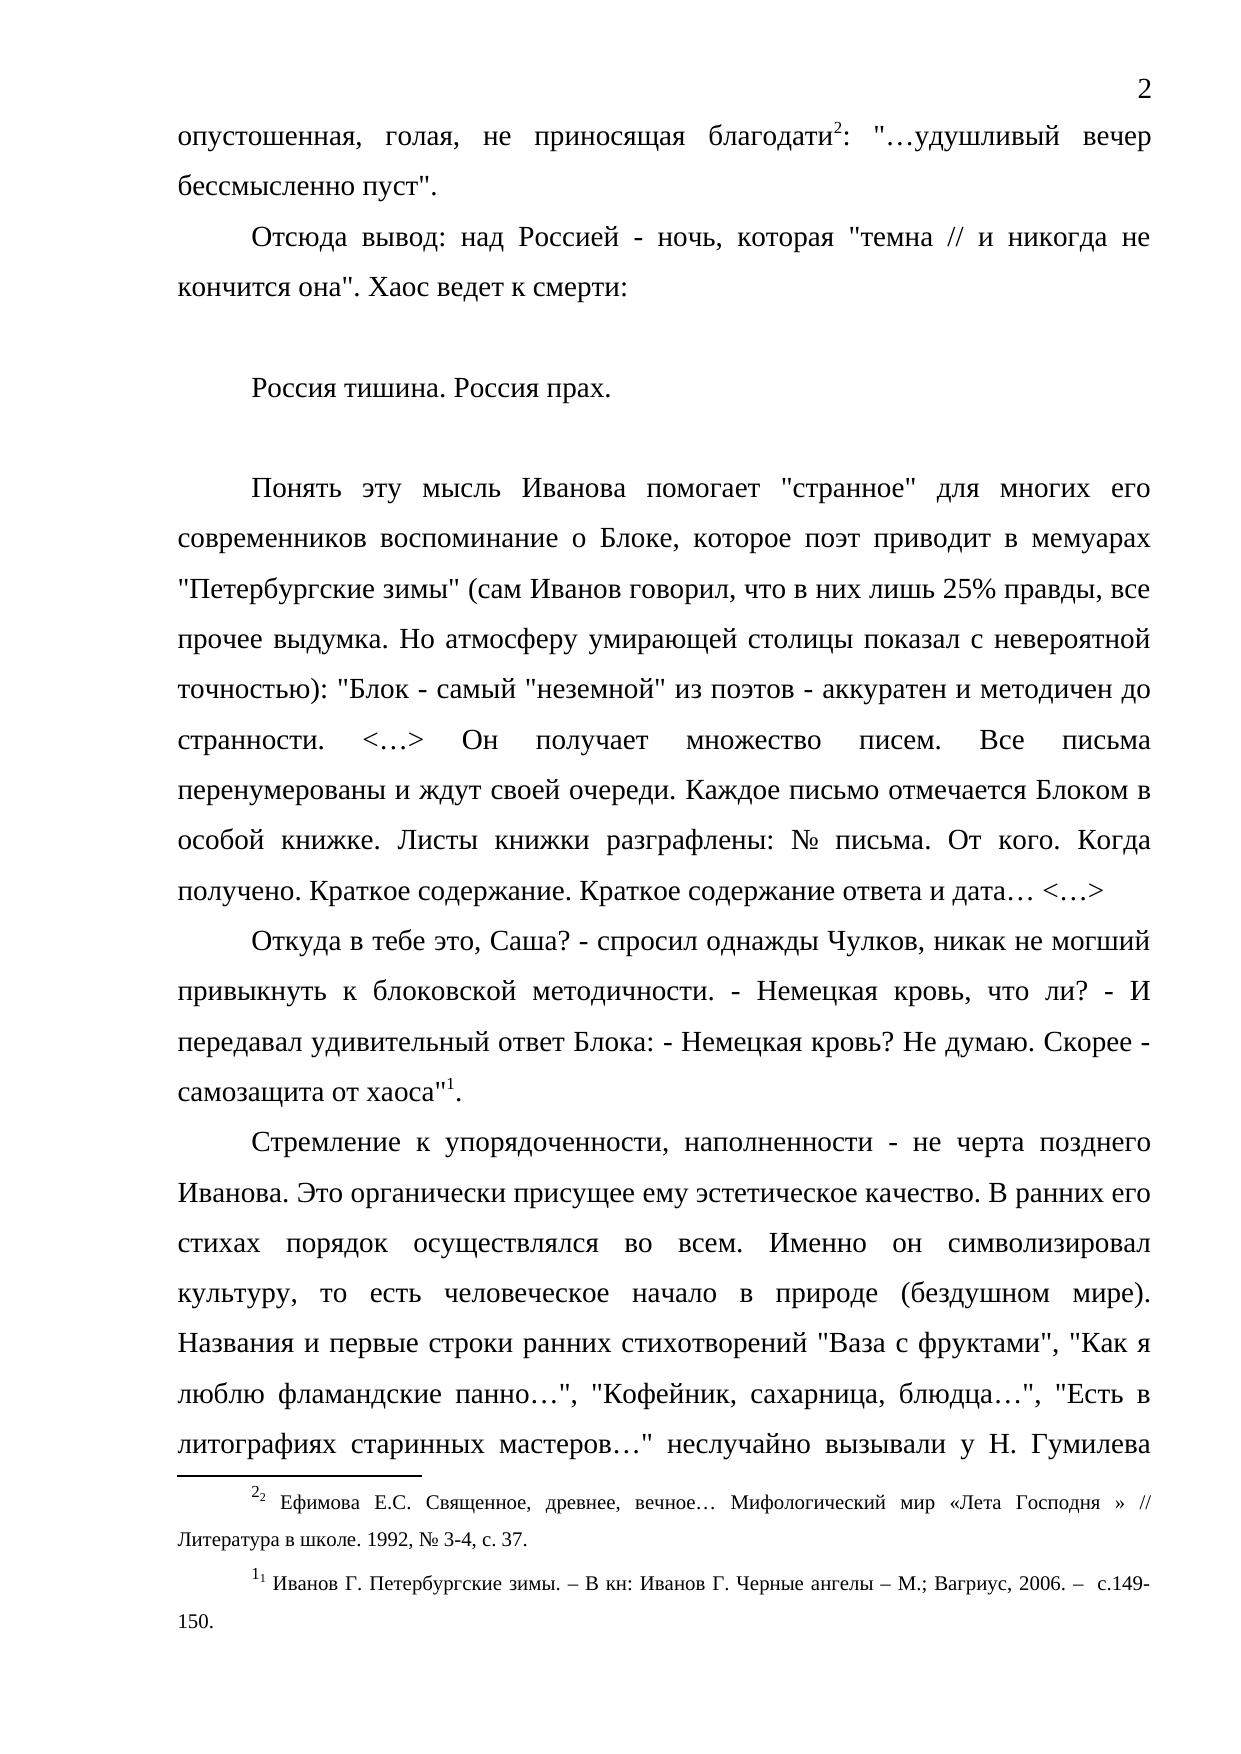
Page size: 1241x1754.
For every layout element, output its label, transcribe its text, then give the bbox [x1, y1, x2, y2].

text Откуда в тебе это, Саша? - спросил однажды Чулков, никак не могший привыкнуть к блоковской методичности. - Немецкая кровь, что ли? - И передавал удивительный ответ Блока: - Немецкая кровь? Не думаю. Скорее - самозащита от хаоса"1. [177, 923, 1152, 1108]
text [177, 118, 1152, 202]
text Отсюда вывод: над Россией - ночь, которая "темна // и никогда не кончится она". Хаос ведет к смерти: [177, 219, 1152, 303]
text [177, 1124, 1152, 1460]
text Россия тишина. Россия прах. [177, 370, 1152, 403]
text Понять эту мысль Иванова помогает "странное" для многих его современников воспоминание о Блоке, которое поэт приводит в мемуарах "Петербургские зимы" (сам Иванов говорил, что в них лишь 25% правды, все прочее выдумка. Но атмосферу умирающей столицы показал с невероятной точностью): "Блок - самый "неземной" из поэтов - аккуратен и методичен до странности. <…> Он получает множество писем. Все письма перенумерованы и ждут своей очереди. Каждое письмо отмечается Блоком в особой книжке. Листы книжки разграфлены: № письма. От кого. Когда получено. Краткое содержание. Краткое содержание ответа и дата… <…> [177, 470, 1152, 906]
